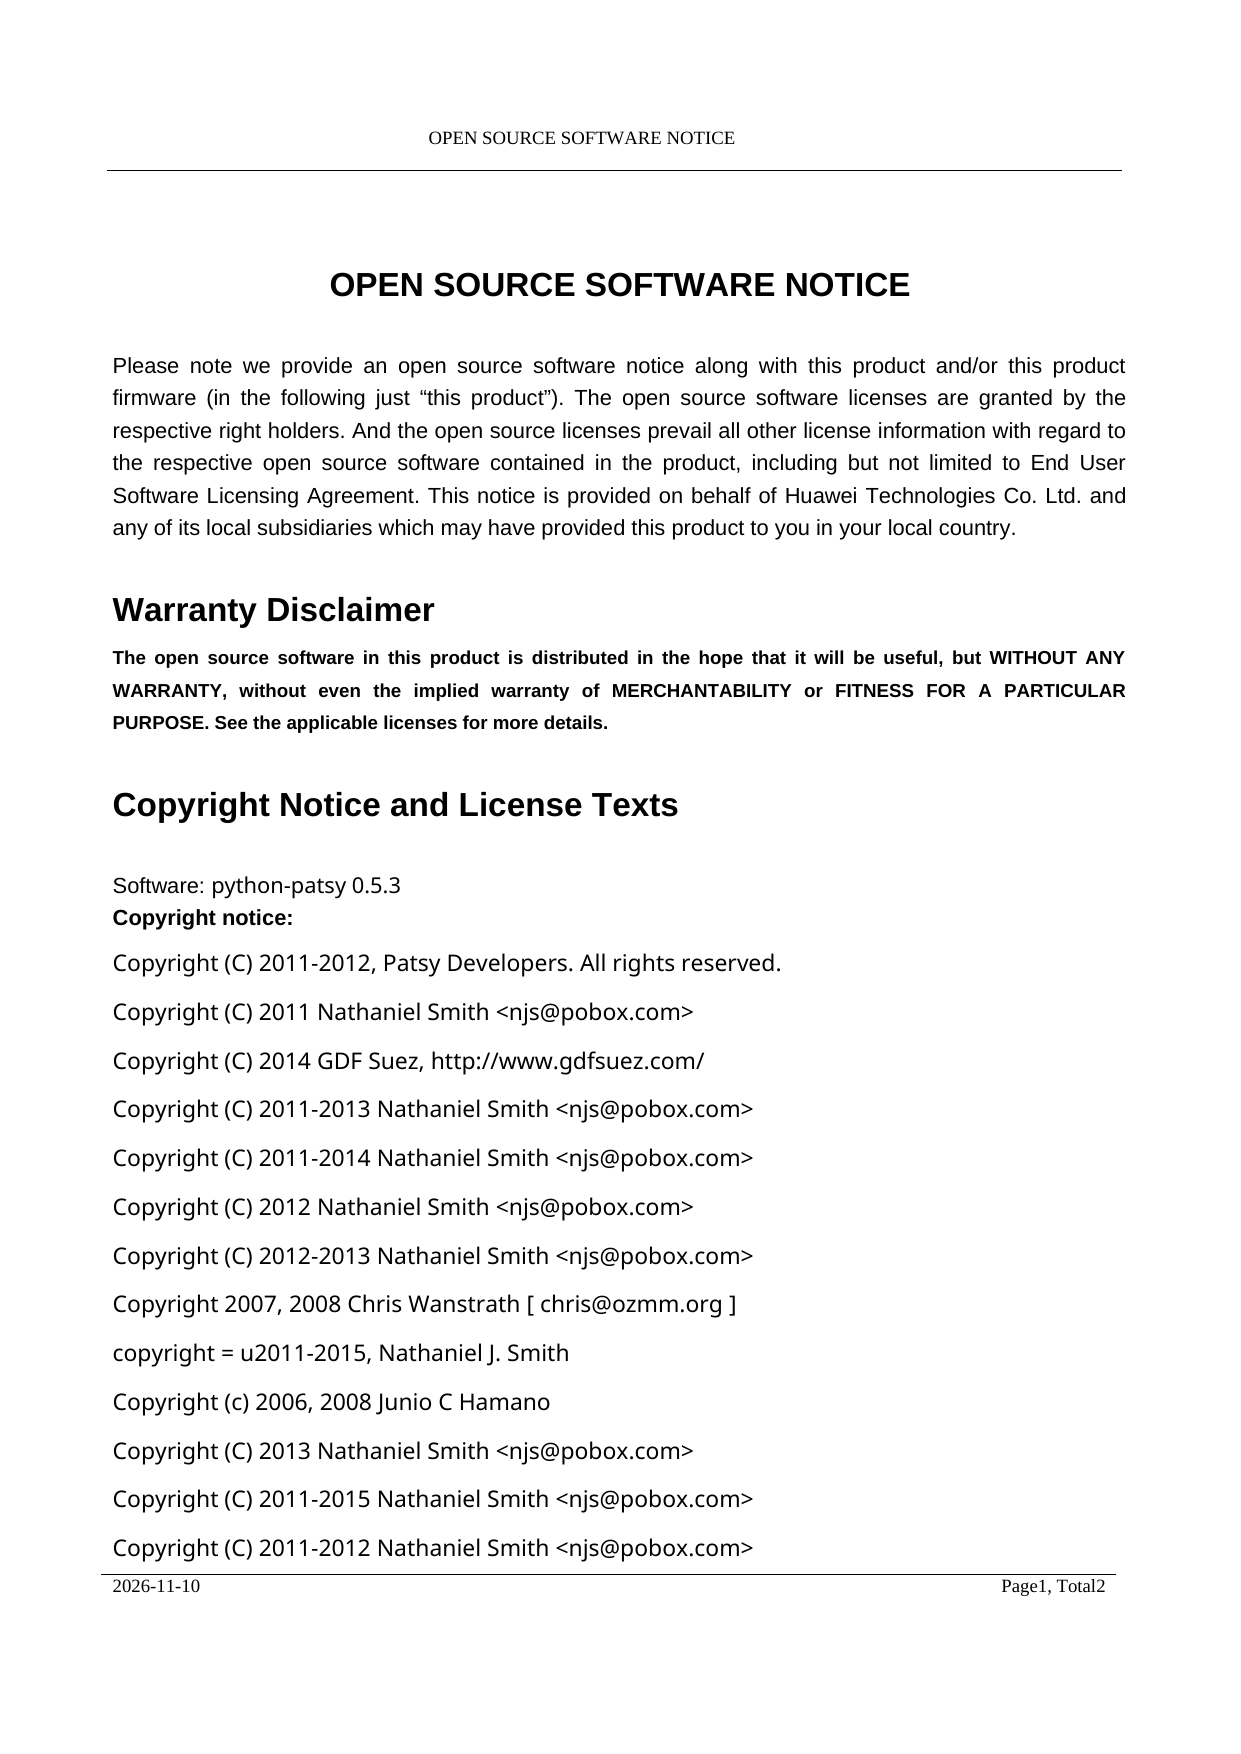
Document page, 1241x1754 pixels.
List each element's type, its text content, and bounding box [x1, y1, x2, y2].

text Copyright Notice and License Texts [112, 771, 1128, 836]
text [112, 947, 1128, 1564]
text Software: python-patsy 0.5.3 [112, 869, 1128, 901]
text The open source software in this product is distributed in the hope that it will be useful, but WITHOUT ANY WARRANTY, without even the implied warranty of MERCHANTABILITY or FITNESS FOR A PARTICULAR PURPOSE. See the applicable licenses for more details. [112, 641, 1128, 739]
text Warranty Disclaimer [112, 576, 1128, 641]
text Copyright notice: [112, 901, 1128, 934]
text Please note we provide an open source software notice along with this product and/or this product firmware (in the following just “this product”). The open source software licenses are granted by the respective right holders. And the open source licenses prevail all other license information with regard to the respective open source software contained in the product, including but not limited to End User Software Licensing Agreement. This notice is provided on behalf of Huawei Technologies Co. Ltd. and any of its local subsidiaries which may have provided this product to you in your local country. [112, 349, 1128, 544]
text OPEN SOURCE SOFTWARE NOTICE [112, 251, 1128, 316]
